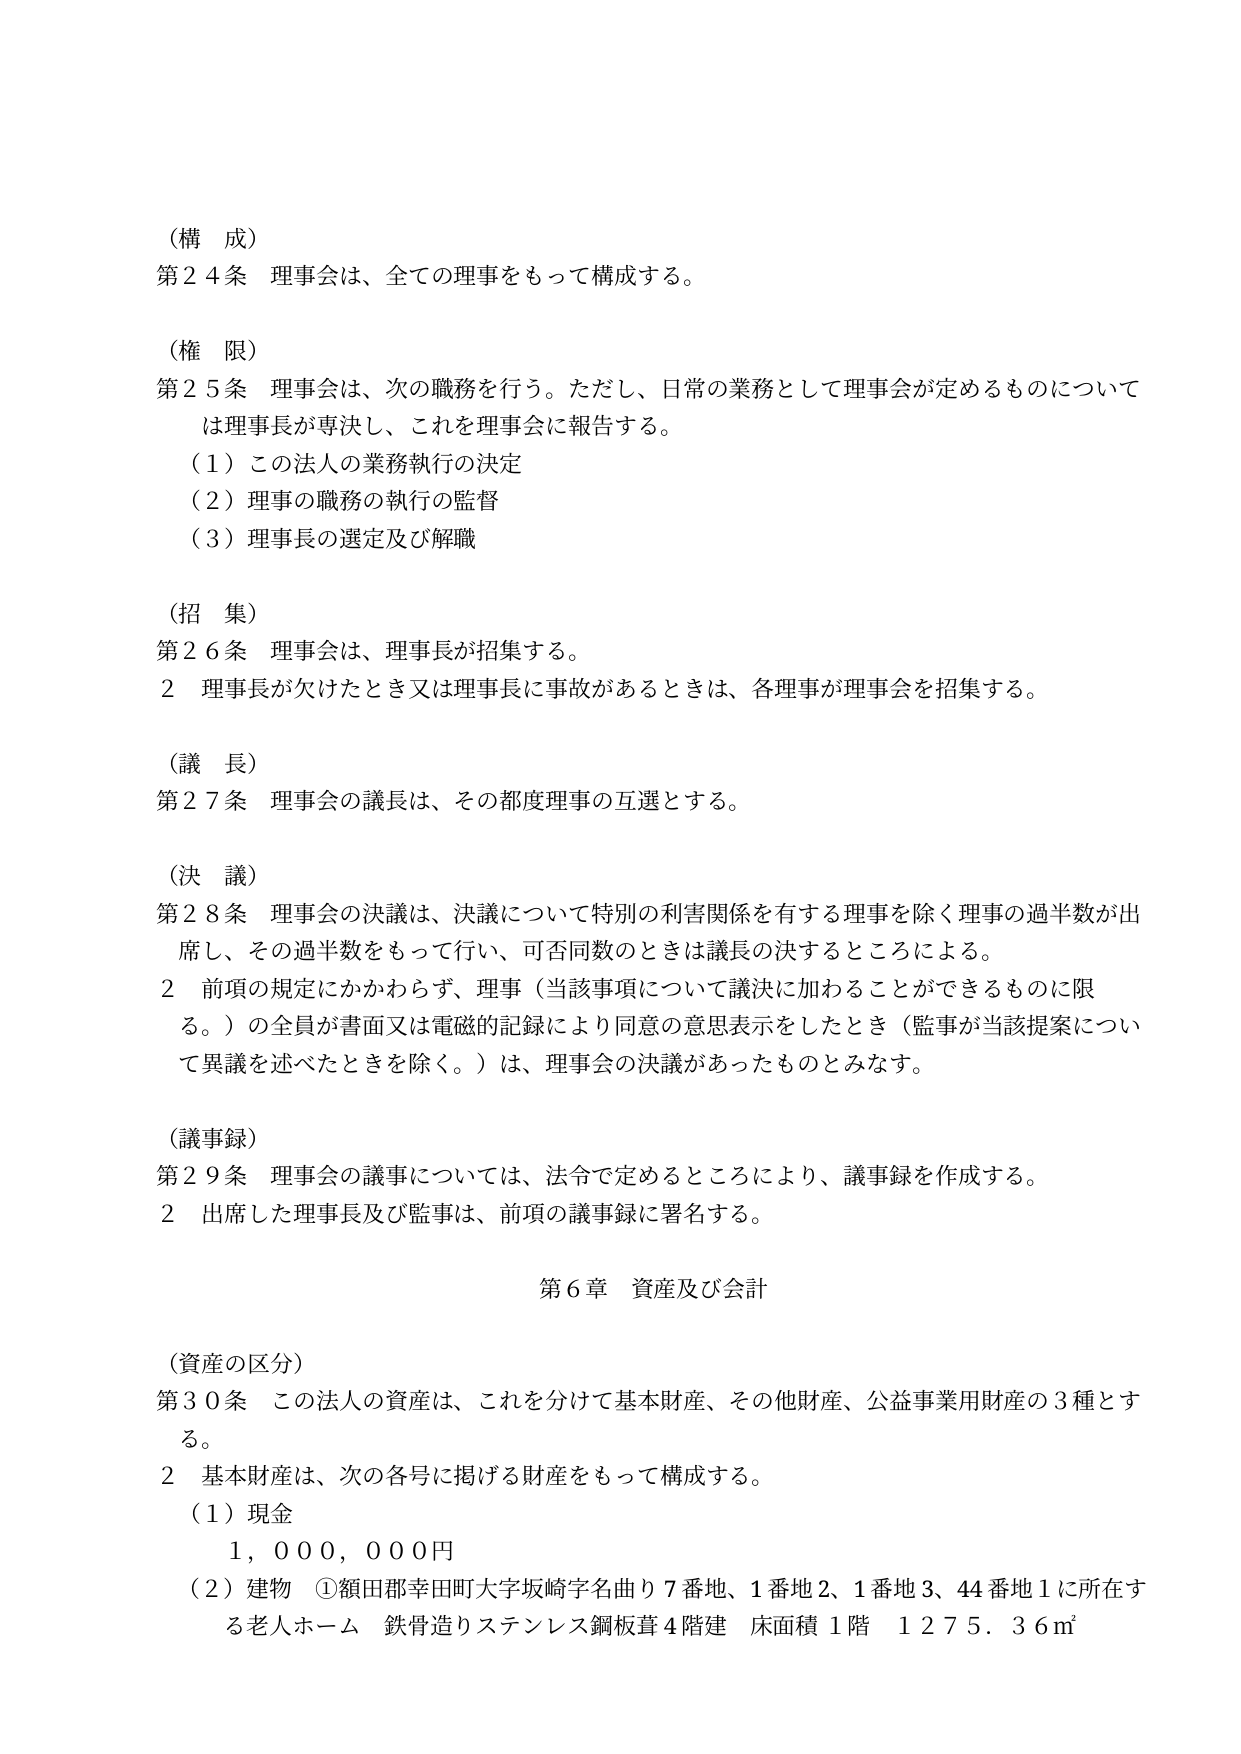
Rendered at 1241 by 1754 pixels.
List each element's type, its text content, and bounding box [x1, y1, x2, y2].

text 第２４条 理事会は、全ての理事をもって構成する。 [156, 256, 1152, 294]
text （権 限） [156, 331, 1152, 369]
text ２ 出席した理事長及び監事は、前項の議事録に署名する。 [156, 1194, 1152, 1231]
text （２）理事の職務の執行の監督 [156, 481, 1152, 519]
text ２ 理事長が欠けたとき又は理事長に事故があるときは、各理事が理事会を招集する。 [156, 669, 1152, 706]
text （資産の区分） [156, 1344, 1152, 1381]
text 第２６条 理事会は、理事長が招集する。 [156, 631, 1152, 669]
text 第２９条 理事会の議事については、法令で定めるところにより、議事録を作成する。 [156, 1156, 1152, 1194]
text １，０００，０００円 [156, 1531, 1152, 1569]
text ２ 前項の規定にかかわらず、理事（当該事項について議決に加わることができるものに限る。）の全員が書面又は電磁的記録により同意の意思表示をしたとき（監事が当該提案について異議を述べたときを除く。）は、理事会の決議があったものとみなす。 [156, 969, 1152, 1081]
text 第３０条 この法人の資産は、これを分けて基本財産、その他財産、公益事業用財産の３種とする。 [156, 1381, 1152, 1456]
text 第６章 資産及び会計 [156, 1269, 1152, 1306]
text （招 集） [156, 594, 1152, 631]
text 第２７条 理事会の議長は、その都度理事の互選とする。 [156, 781, 1152, 819]
text （１）この法人の業務執行の決定 [156, 444, 1152, 481]
text 第２８条 理事会の決議は、決議について特別の利害関係を有する理事を除く理事の過半数が出席し、その過半数をもって行い、可否同数のときは議長の決するところによる。 [156, 894, 1152, 969]
text （議事録） [156, 1119, 1152, 1156]
text 第２５条 理事会は、次の職務を行う。ただし、日常の業務として理事会が定めるものについては理事長が専決し、これを理事会に報告する。 [156, 369, 1152, 444]
text （構 成） [156, 219, 1152, 256]
text （議 長） [156, 744, 1152, 781]
text （２）建物 ①額田郡幸田町大字坂崎字名曲り7番地、1番地2、1番地3、44番地１に所在する老人ホーム 鉄骨造りステンレス鋼板葺4階建 床面積 １階 １２７５．３６㎡ [178, 1569, 1152, 1644]
text （決 議） [156, 856, 1152, 894]
text （１）現金 [156, 1494, 1152, 1531]
text （３）理事長の選定及び解職 [156, 519, 1152, 556]
text ２ 基本財産は、次の各号に掲げる財産をもって構成する。 [156, 1456, 1152, 1494]
